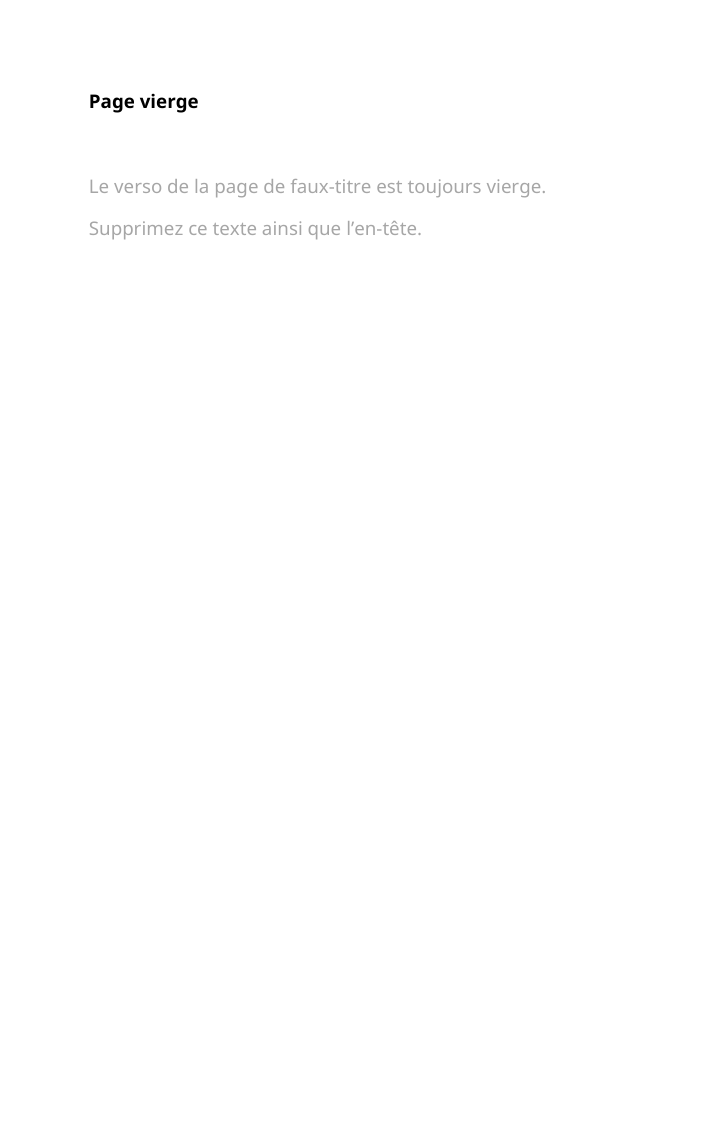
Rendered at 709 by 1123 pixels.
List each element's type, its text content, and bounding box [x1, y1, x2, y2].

text Page vierge [89, 89, 602, 114]
text Le verso de la page de faux-titre est toujours vierge. [89, 173, 602, 198]
text Supprimez ce texte ainsi que l’en-tête. [89, 215, 602, 241]
